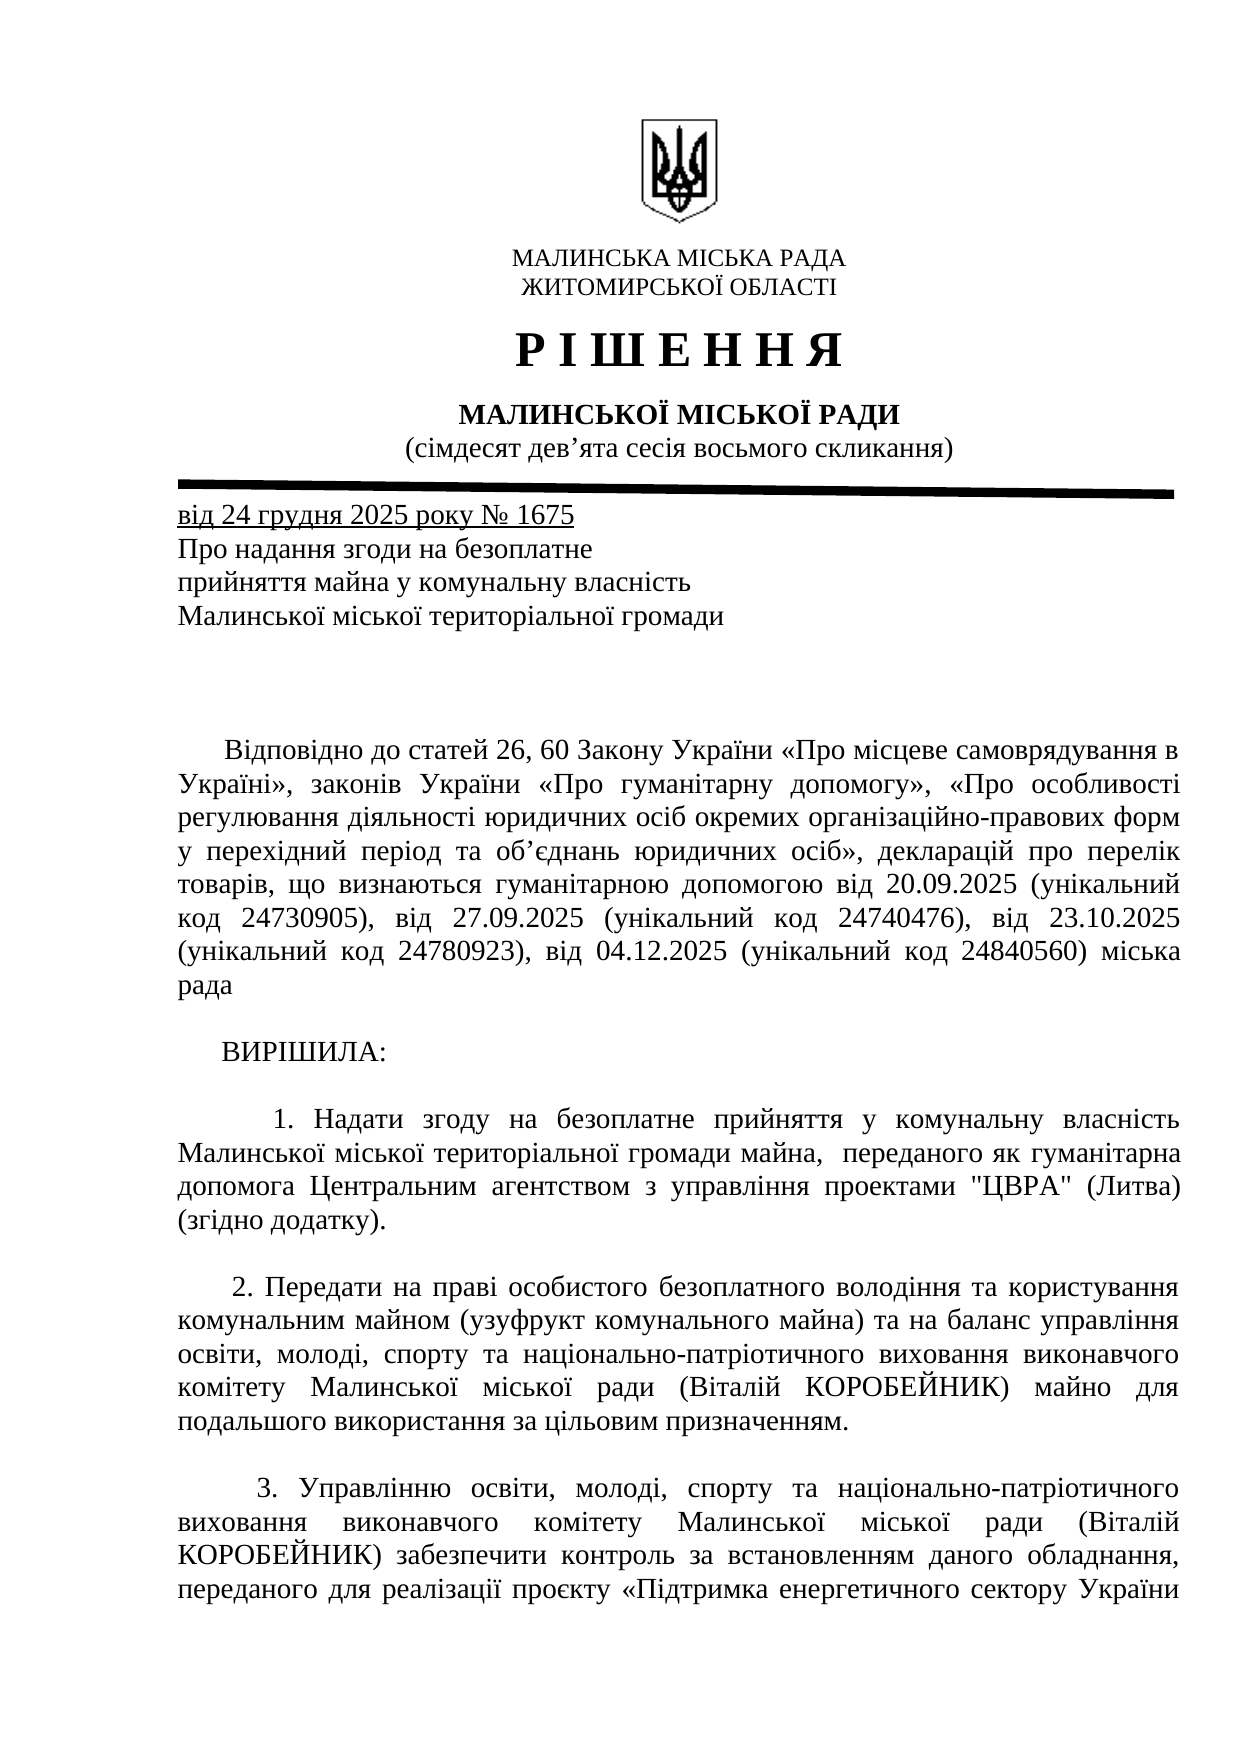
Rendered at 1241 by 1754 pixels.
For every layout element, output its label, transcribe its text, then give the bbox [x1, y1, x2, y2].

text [177, 1470, 1180, 1604]
text Р І Ш Е Н Н я [177, 320, 1181, 378]
text Малинської міської територіальної громади [177, 598, 1181, 632]
text 2. Передати на праві особистого безоплатного володіння та користування комунальним майном (узуфрукт комунального майна) та на баланс управління освіти, молоді, спорту та національно-патріотичного виховання виконавчого комітету Малинської міської ради (Віталій КОРОБЕЙНИК) майно для подальшого використання за цільовим призначенням. [177, 1269, 1180, 1437]
text Про надання згоди на безоплатне [177, 531, 1181, 564]
text Відповідно до статей 26, 60 Закону України «Про місцеве самоврядування в Україні», законів України «Про гуманітарну допомогу», «Про особливості регулювання діяльності юридичних осіб окремих організаційно-правових форм у перехідний період та об’єднань юридичних осіб», декларацій про перелік товарів, що визнаються гуманітарною допомогою від 20.09.2025 (унікальний код 24730905), від 27.09.2025 (унікальний код 24740476), від 23.10.2025 (унікальний код 24780923), від 04.12.2025 (унікальний код 24840560) міська рада [177, 732, 1181, 1001]
text МАЛИНСЬКА МІСЬКА РАДА [177, 243, 1181, 272]
text малинської МІСЬКОЇ ради [177, 397, 1181, 430]
text 1. Надати згоду на безоплатне прийняття у комунальну власність Малинської міської територіальної громади майна, переданого як гуманітарна допомога Центральним агентством з управління проектами "ЦВРА" (Литва) (згідно додатку). [177, 1101, 1181, 1235]
text ВИРІШИЛА: [177, 1034, 1181, 1068]
text прийняття майна у комунальну власність [177, 564, 1181, 598]
picture [635, 118, 723, 225]
text ЖИТОМИРСЬКОЇ ОБЛАСТІ [177, 272, 1181, 301]
text (сімдесят дев’ята сесія восьмого скликання) [177, 430, 1181, 464]
text від 24 грудня 2025 року № 1675 [177, 497, 1181, 531]
